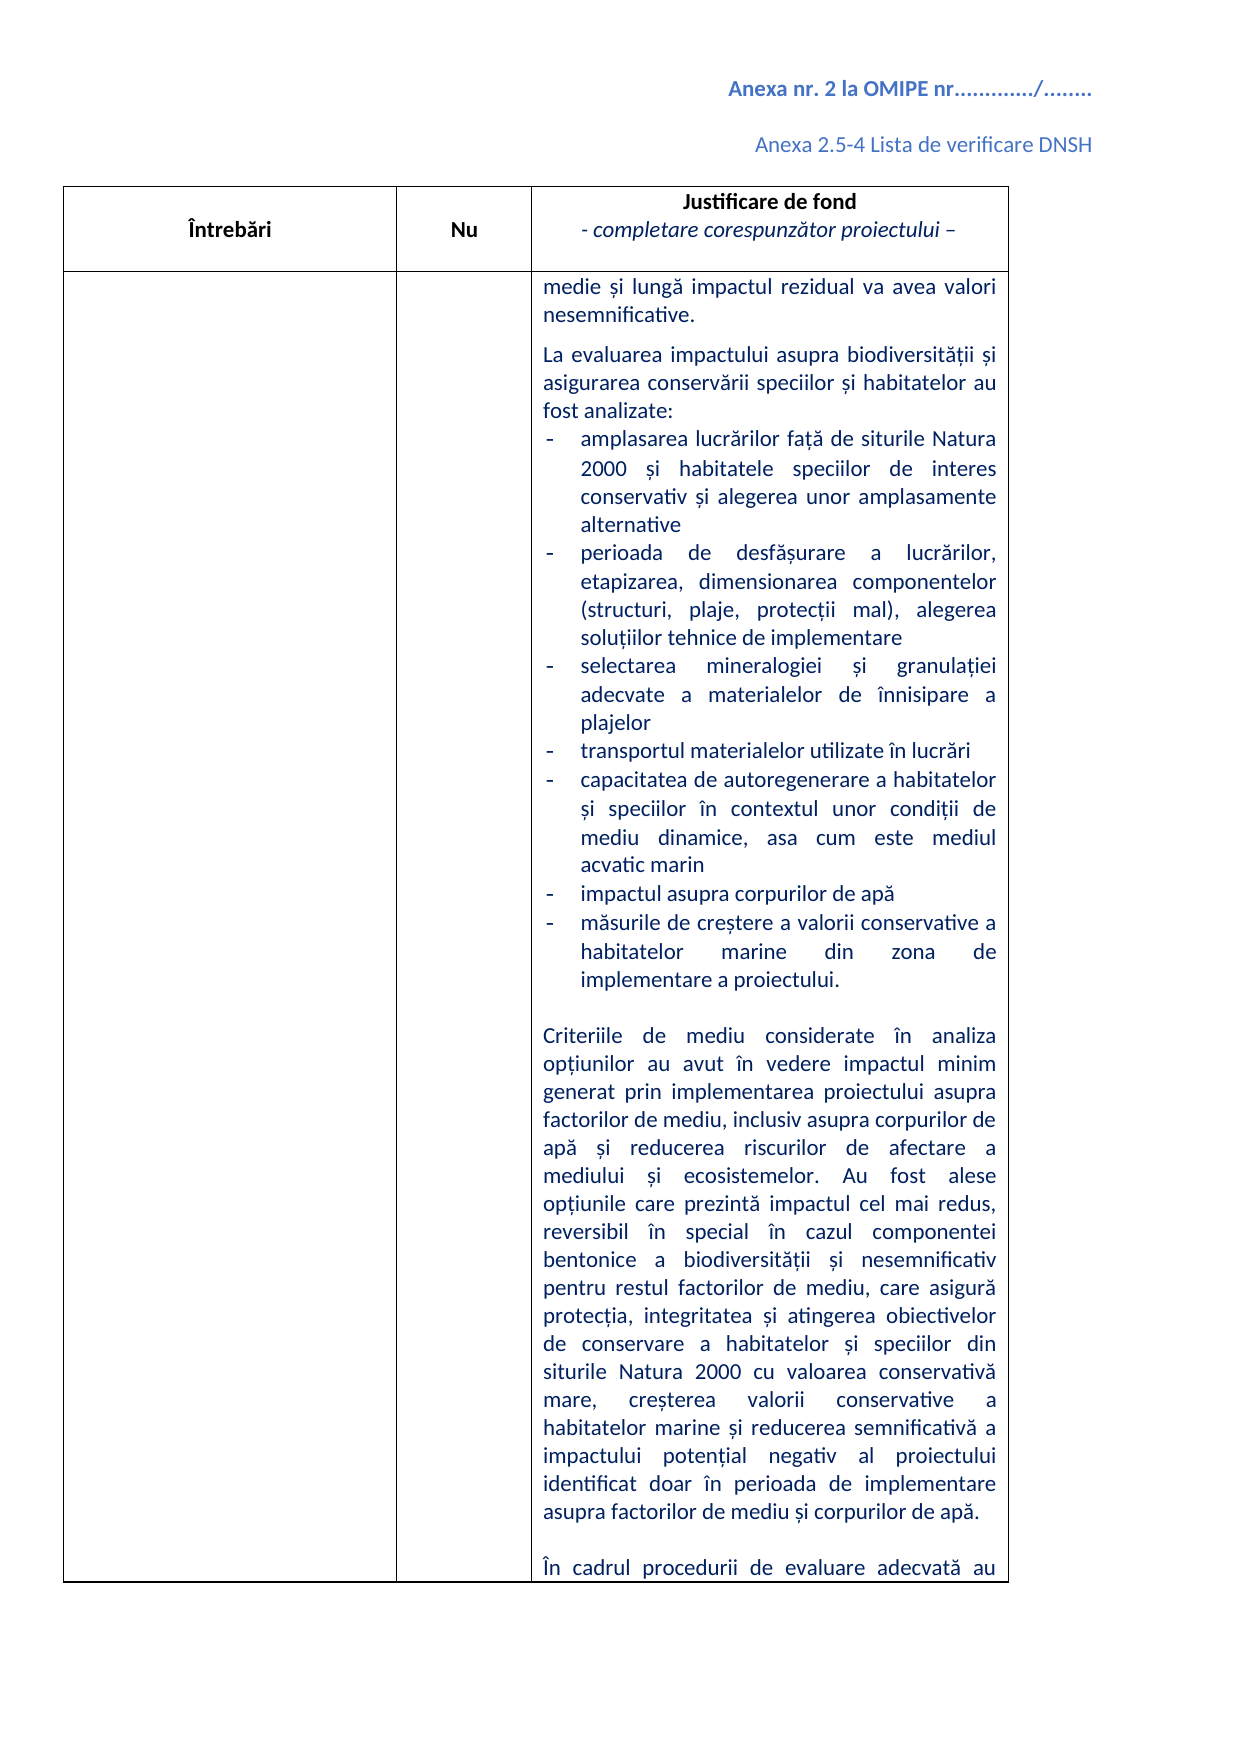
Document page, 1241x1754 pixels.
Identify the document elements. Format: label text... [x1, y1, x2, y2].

table_header Întrebări [64, 187, 396, 271]
table_cell X [397, 272, 531, 1581]
table_header Nu [397, 187, 531, 271]
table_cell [532, 272, 1008, 1581]
table_header Justificare de fond - completare corespunzător proiectului – [532, 187, 1008, 271]
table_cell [64, 272, 396, 1581]
